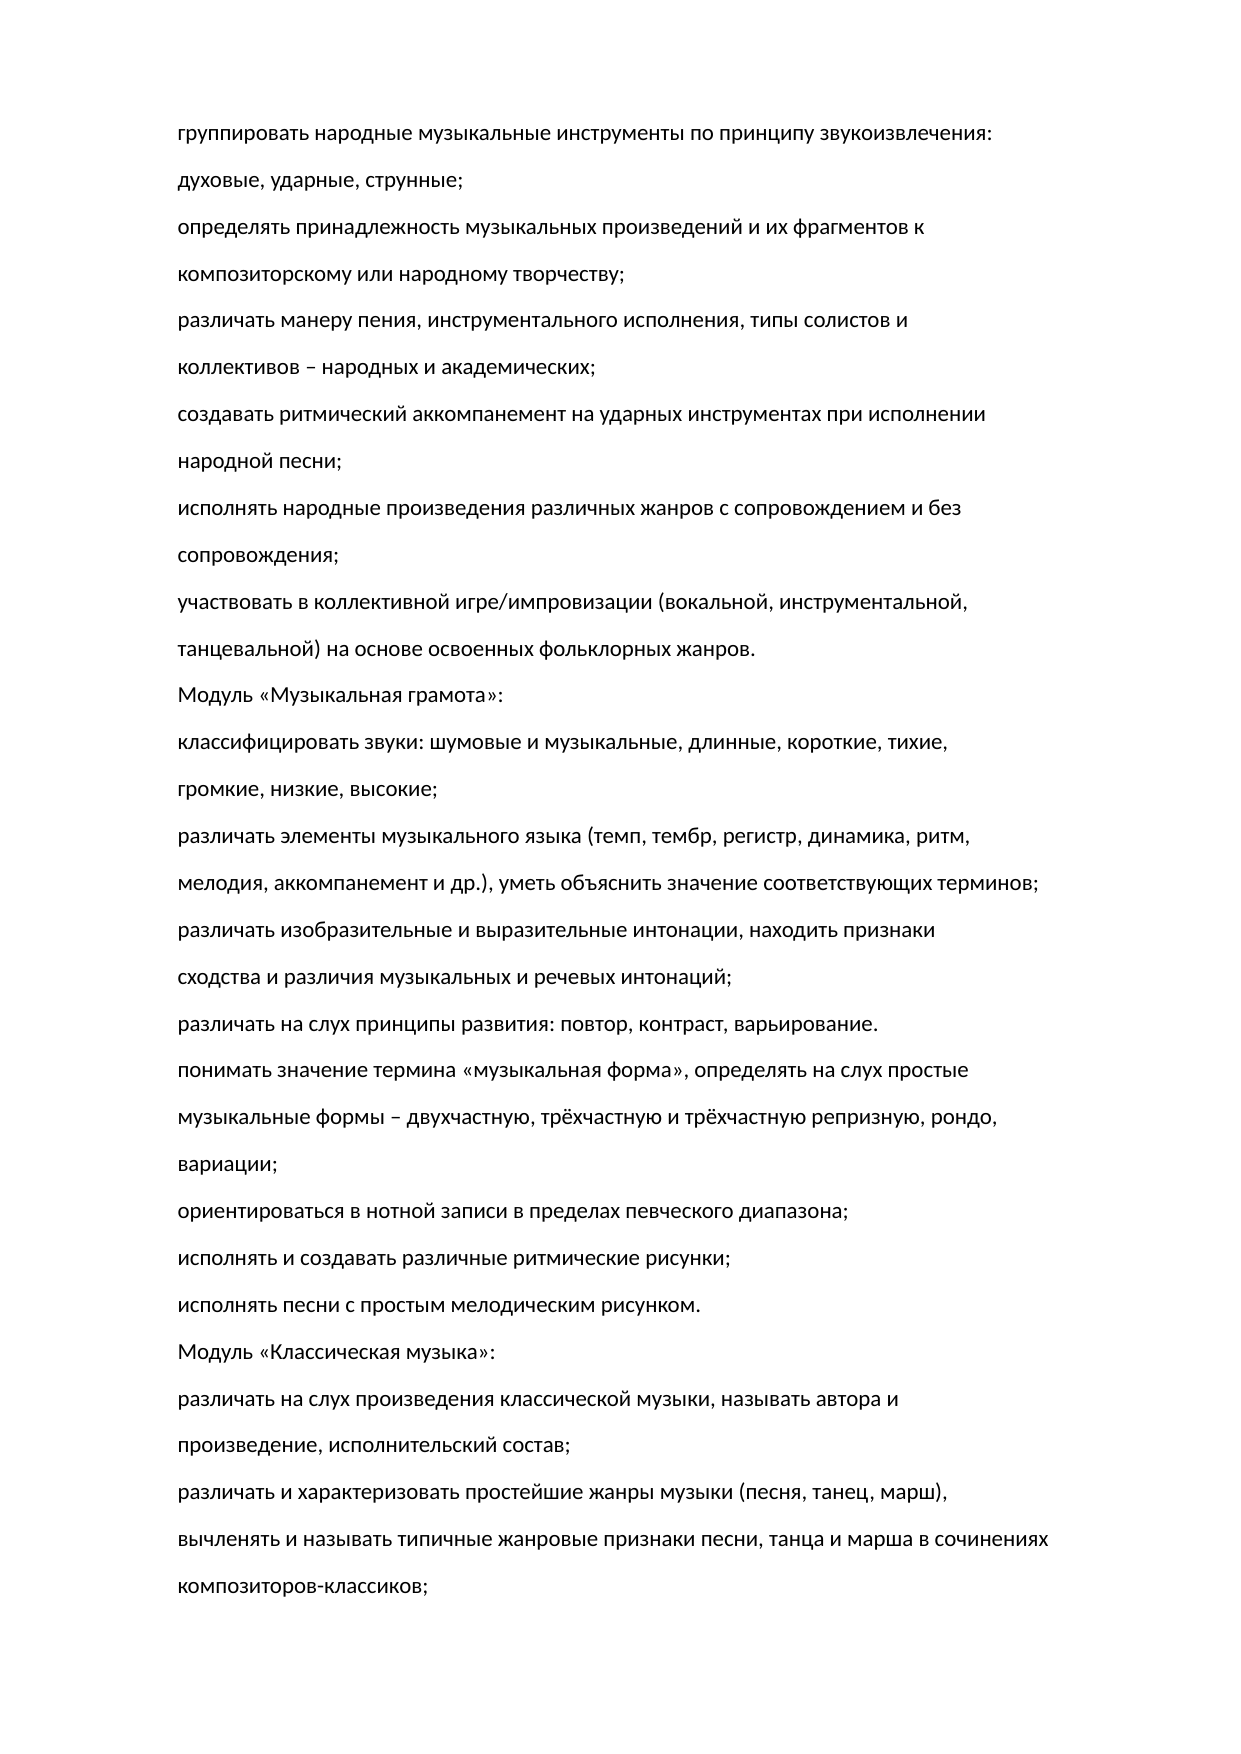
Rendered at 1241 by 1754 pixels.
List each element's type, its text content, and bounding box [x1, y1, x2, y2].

text мелодия, аккомпанемент и др.), уметь объяснить значение соответствующих терминов; [177, 868, 1152, 896]
text сопровождения; [177, 540, 1152, 568]
text композиторов-классиков; [177, 1571, 1152, 1599]
text вариации; [177, 1149, 1152, 1177]
text исполнять и создавать различные ритмические рисунки; [177, 1243, 1152, 1271]
text различать на слух принципы развития: повтор, контраст, варьирование. [177, 1009, 1152, 1037]
text различать на слух произведения классической музыки, называть автора и [177, 1384, 1152, 1412]
text участвовать в коллективной игре/импровизации (вокальной, инструментальной, [177, 587, 1152, 615]
text народной песни; [177, 446, 1152, 474]
text различать и характеризовать простейшие жанры музыки (песня, танец, марш), [177, 1477, 1152, 1506]
text исполнять песни с простым мелодическим рисунком. [177, 1290, 1152, 1318]
text танцевальной) на основе освоенных фольклорных жанров. [177, 634, 1152, 662]
text духовые, ударные, струнные; [177, 165, 1152, 193]
text исполнять народные произведения различных жанров с сопровождением и без [177, 493, 1152, 521]
text классифицировать звуки: шумовые и музыкальные, длинные, короткие, тихие, [177, 727, 1152, 756]
text музыкальные формы – двухчастную, трёхчастную и трёхчастную репризную, рондо, [177, 1102, 1152, 1131]
text понимать значение термина «музыкальная форма», определять на слух простые [177, 1056, 1152, 1084]
text композиторскому или народному творчеству; [177, 259, 1152, 287]
text коллективов – народных и академических; [177, 352, 1152, 381]
text создавать ритмический аккомпанемент на ударных инструментах при исполнении [177, 399, 1152, 427]
text ориентироваться в нотной записи в пределах певческого диапазона; [177, 1196, 1152, 1224]
text Модуль «Музыкальная грамота»: [177, 681, 1152, 709]
text различать манеру пения, инструментального исполнения, типы солистов и [177, 306, 1152, 334]
text Модуль «Классическая музыка»: [177, 1337, 1152, 1365]
text определять принадлежность музыкальных произведений и их фрагментов к [177, 212, 1152, 240]
text громкие, низкие, высокие; [177, 774, 1152, 802]
text группировать народные музыкальные инструменты по принципу звукоизвлечения: [177, 118, 1152, 146]
text сходства и различия музыкальных и речевых интонаций; [177, 962, 1152, 990]
text произведение, исполнительский состав; [177, 1431, 1152, 1459]
text различать элементы музыкального языка (темп, тембр, регистр, динамика, ритм, [177, 821, 1152, 849]
text различать изобразительные и выразительные интонации, находить признаки [177, 915, 1152, 943]
text вычленять и называть типичные жанровые признаки песни, танца и марша в сочинениях [177, 1524, 1152, 1552]
